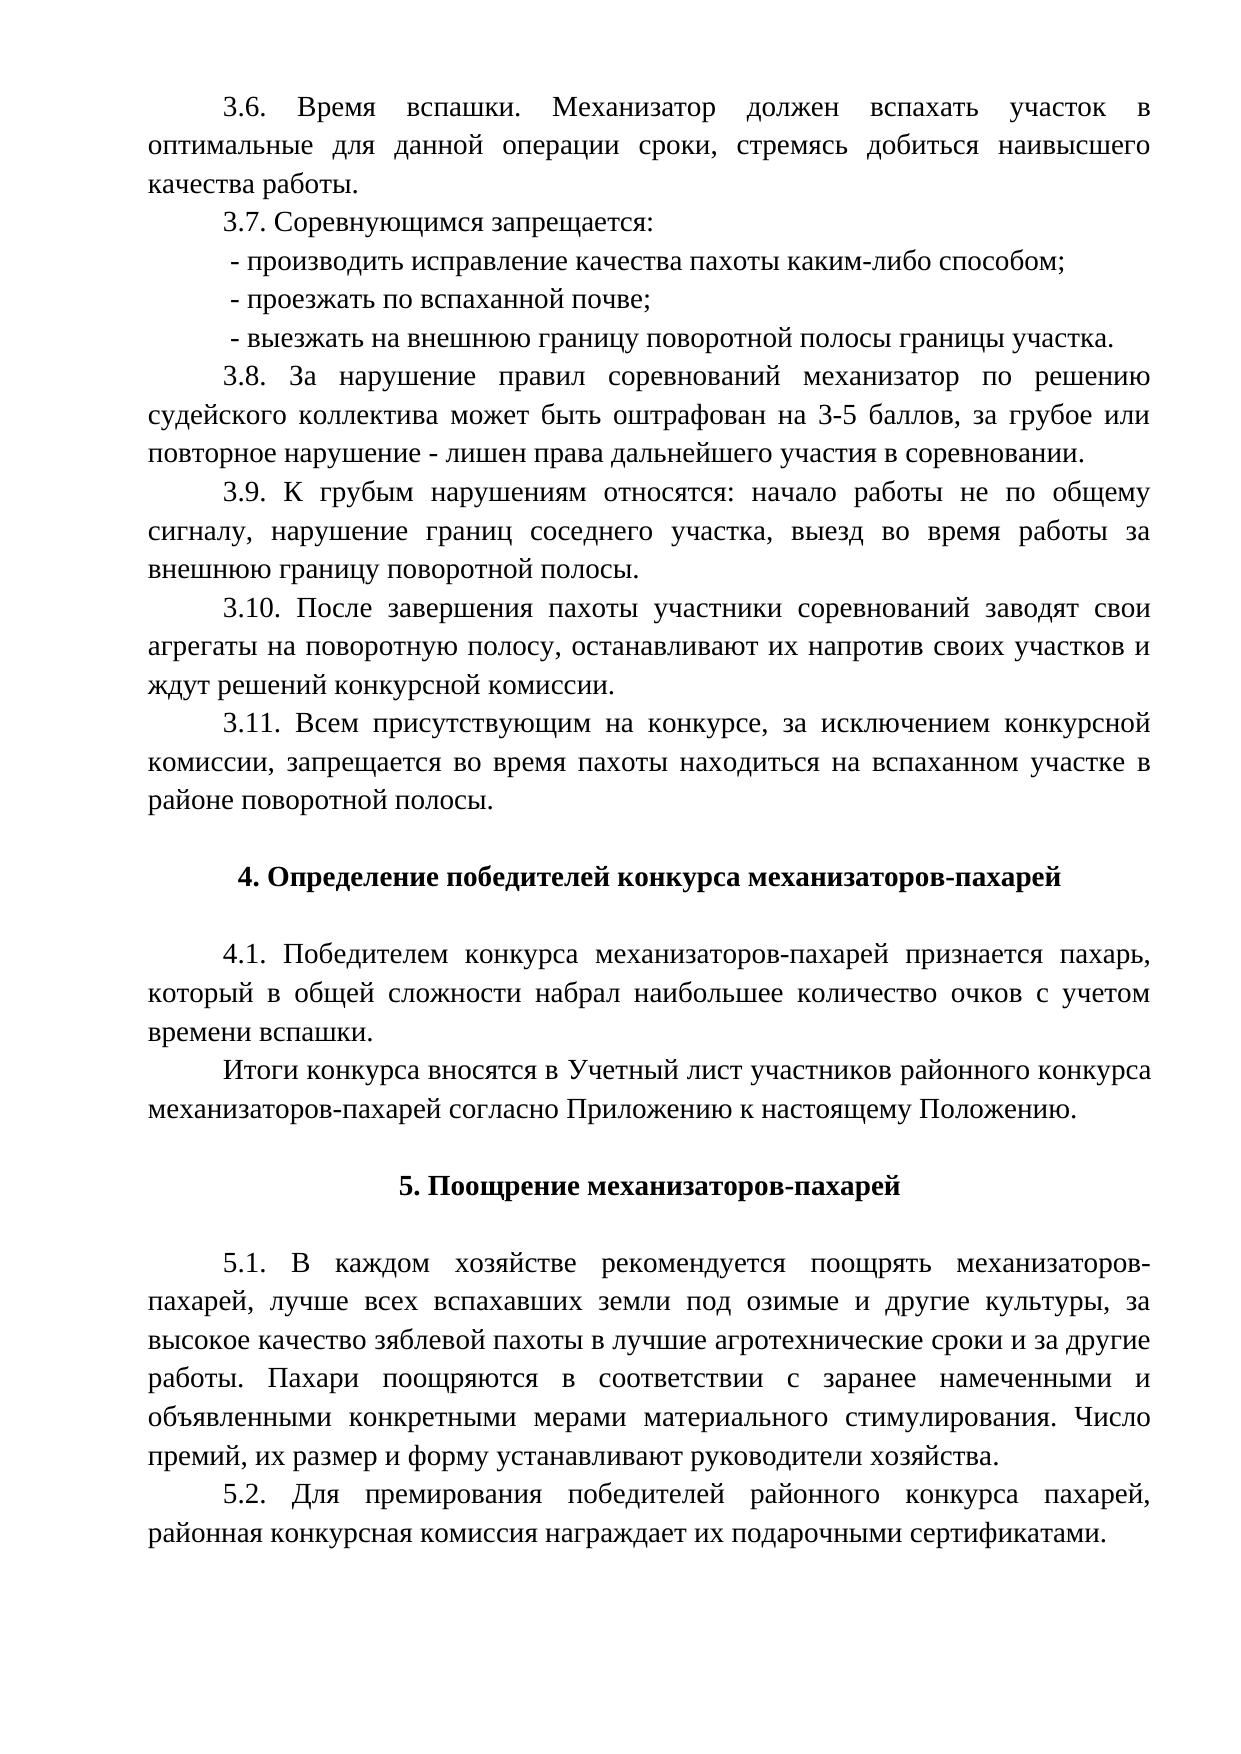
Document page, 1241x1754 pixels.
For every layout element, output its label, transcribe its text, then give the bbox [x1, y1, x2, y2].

text - проезжать по вспаханной почве; [148, 281, 1152, 315]
text - выезжать на внешнюю границу поворотной полосы границы участка. [148, 320, 1152, 353]
text 3.6. Время вспашки. Механизатор должен вспахать участок в оптимальные для данной операции сроки, стремясь добиться наивысшего качества работы. [148, 89, 1152, 199]
text 4. Определение победителей конкурса механизаторов-пахарей [148, 859, 1152, 893]
text 3.9. К грубым нарушениям относятся: начало работы не по общему сигналу, нарушение границ соседнего участка, выезд во время работы за внешнюю границу поворотной полосы. [148, 474, 1152, 585]
text 3.7. Соревнующимся запрещается: [148, 204, 1152, 238]
text 3.10. После завершения пахоты участники соревнований заводят свои агрегаты на поворотную полосу, останавливают их напротив своих участков и ждут решений конкурсной комиссии. [148, 590, 1152, 700]
text 5.2. Для премирования победителей районного конкурса пахарей, районная конкурсная комиссия награждает их подарочными сертификатами. [148, 1476, 1152, 1548]
text - производить исправление качества пахоты каким-либо способом; [148, 243, 1152, 276]
text Итоги конкурса вносятся в Учетный лист участников районного конкурса механизаторов-пахарей согласно Приложению к настоящему Положению. [148, 1052, 1152, 1124]
text 5. Поощрение механизаторов-пахарей [148, 1168, 1152, 1201]
text 3.8. За нарушение правил соревнований механизатор по решению судейского коллектива может быть оштрафован на 3-5 баллов, за грубое или повторное нарушение - лишен права дальнейшего участия в соревновании. [148, 358, 1152, 469]
text 4.1. Победителем конкурса механизаторов-пахарей признается пахарь, который в общей сложности набрал наибольшее количество очков с учетом времени вспашки. [148, 937, 1152, 1047]
text 5.1. В каждом хозяйстве рекомендуется поощрять механизаторов-пахарей, лучше всех вспахавших земли под озимые и другие культуры, за высокое качество зяблевой пахоты в лучшие агротехнические сроки и за другие работы. Пахари поощряются в соответствии с заранее намеченными и объявленными конкретными мерами материального стимулирования. Число премий, их размер и форму устанавливают руководители хозяйства. [148, 1245, 1152, 1471]
text 3.11. Всем присутствующим на конкурсе, за исключением конкурсной комиссии, запрещается во время пахоты находиться на вспаханном участке в районе поворотной полосы. [148, 705, 1152, 816]
